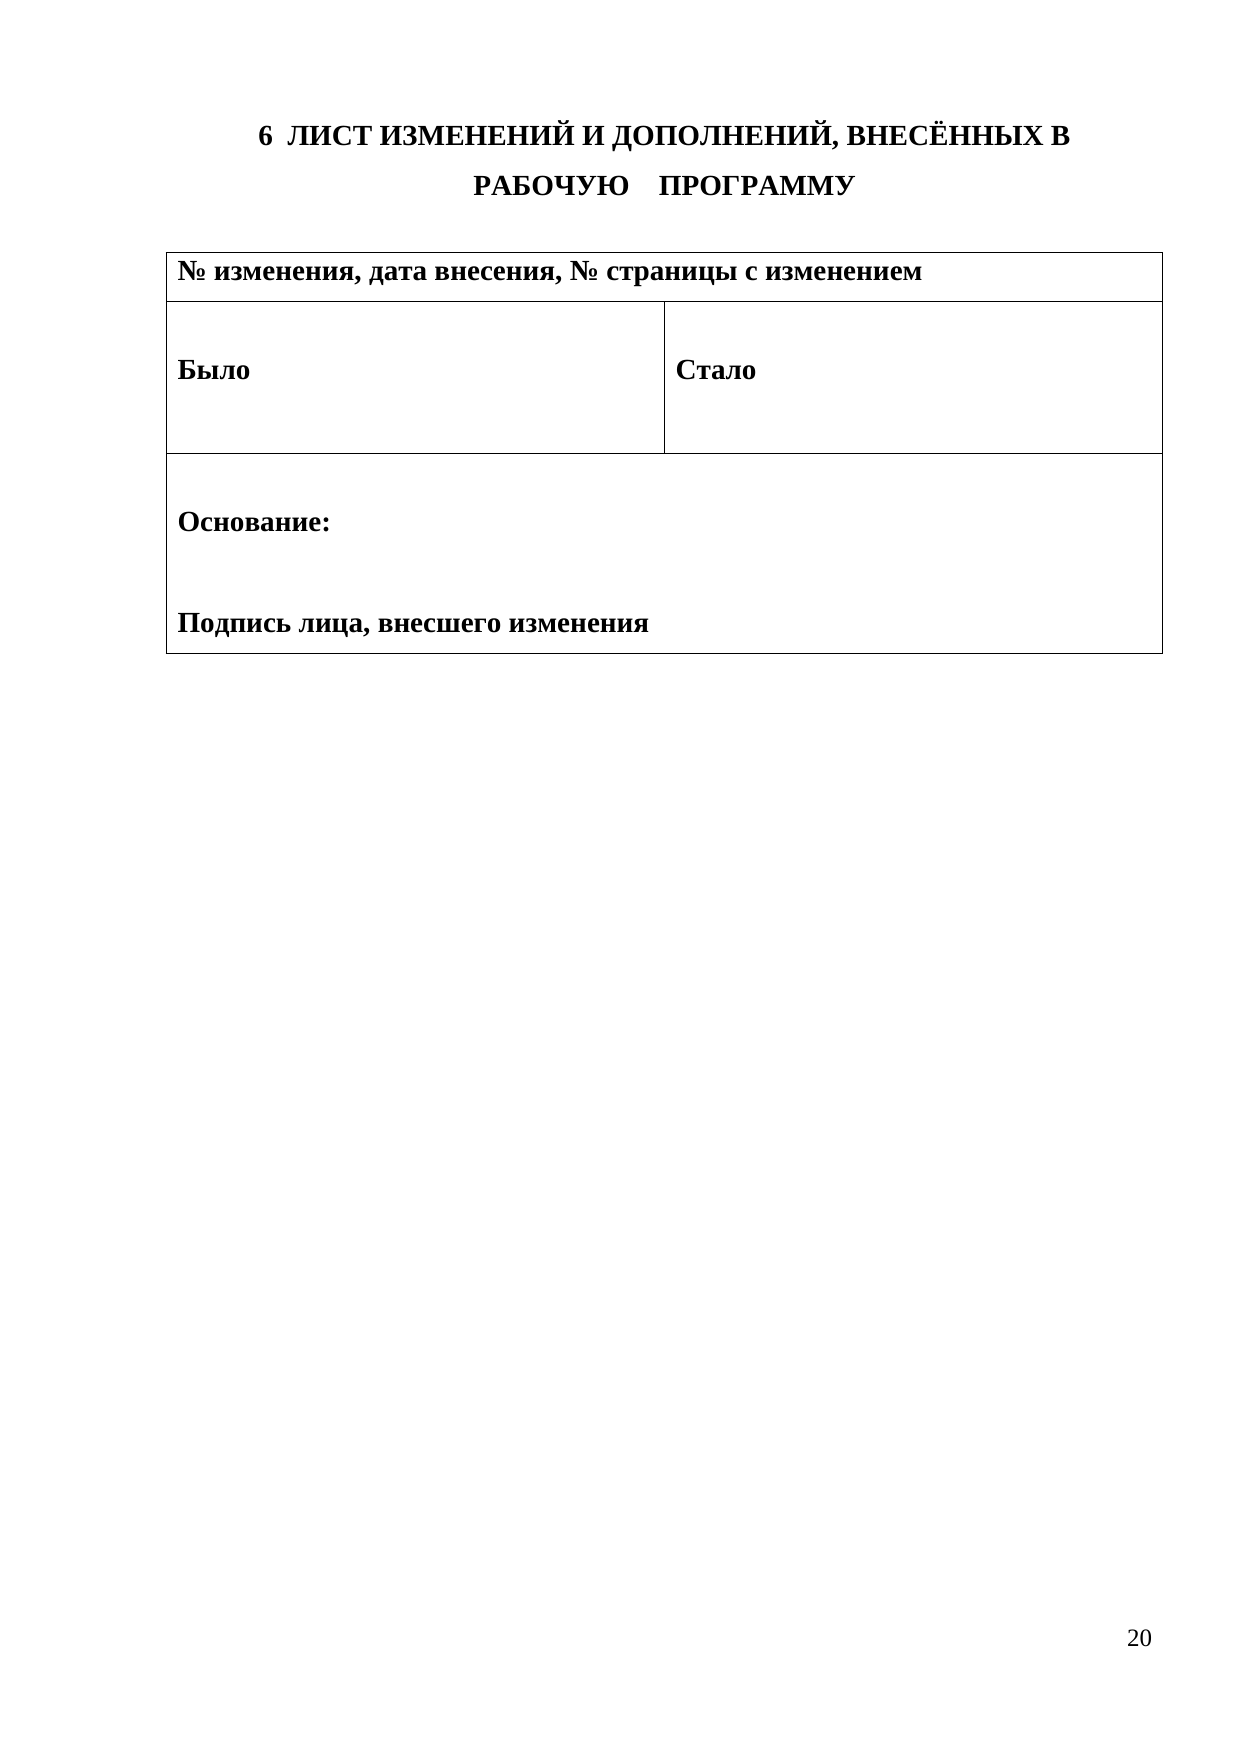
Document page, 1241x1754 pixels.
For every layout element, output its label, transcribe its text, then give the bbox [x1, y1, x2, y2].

table_cell Было [167, 302, 664, 453]
table_cell Стало [665, 302, 1162, 453]
table_cell Основание: Подпись лица, внесшего изменения [167, 454, 1162, 653]
subtitle 6 ЛИСТ ИЗМЕНЕНИЙ И ДОПОЛНЕНИЙ, ВНЕСЁННЫХ В РАБОЧУЮ ПРОГРАММУ [177, 118, 1152, 202]
table_header № изменения, дата внесения, № страницы с изменением [167, 253, 1162, 301]
